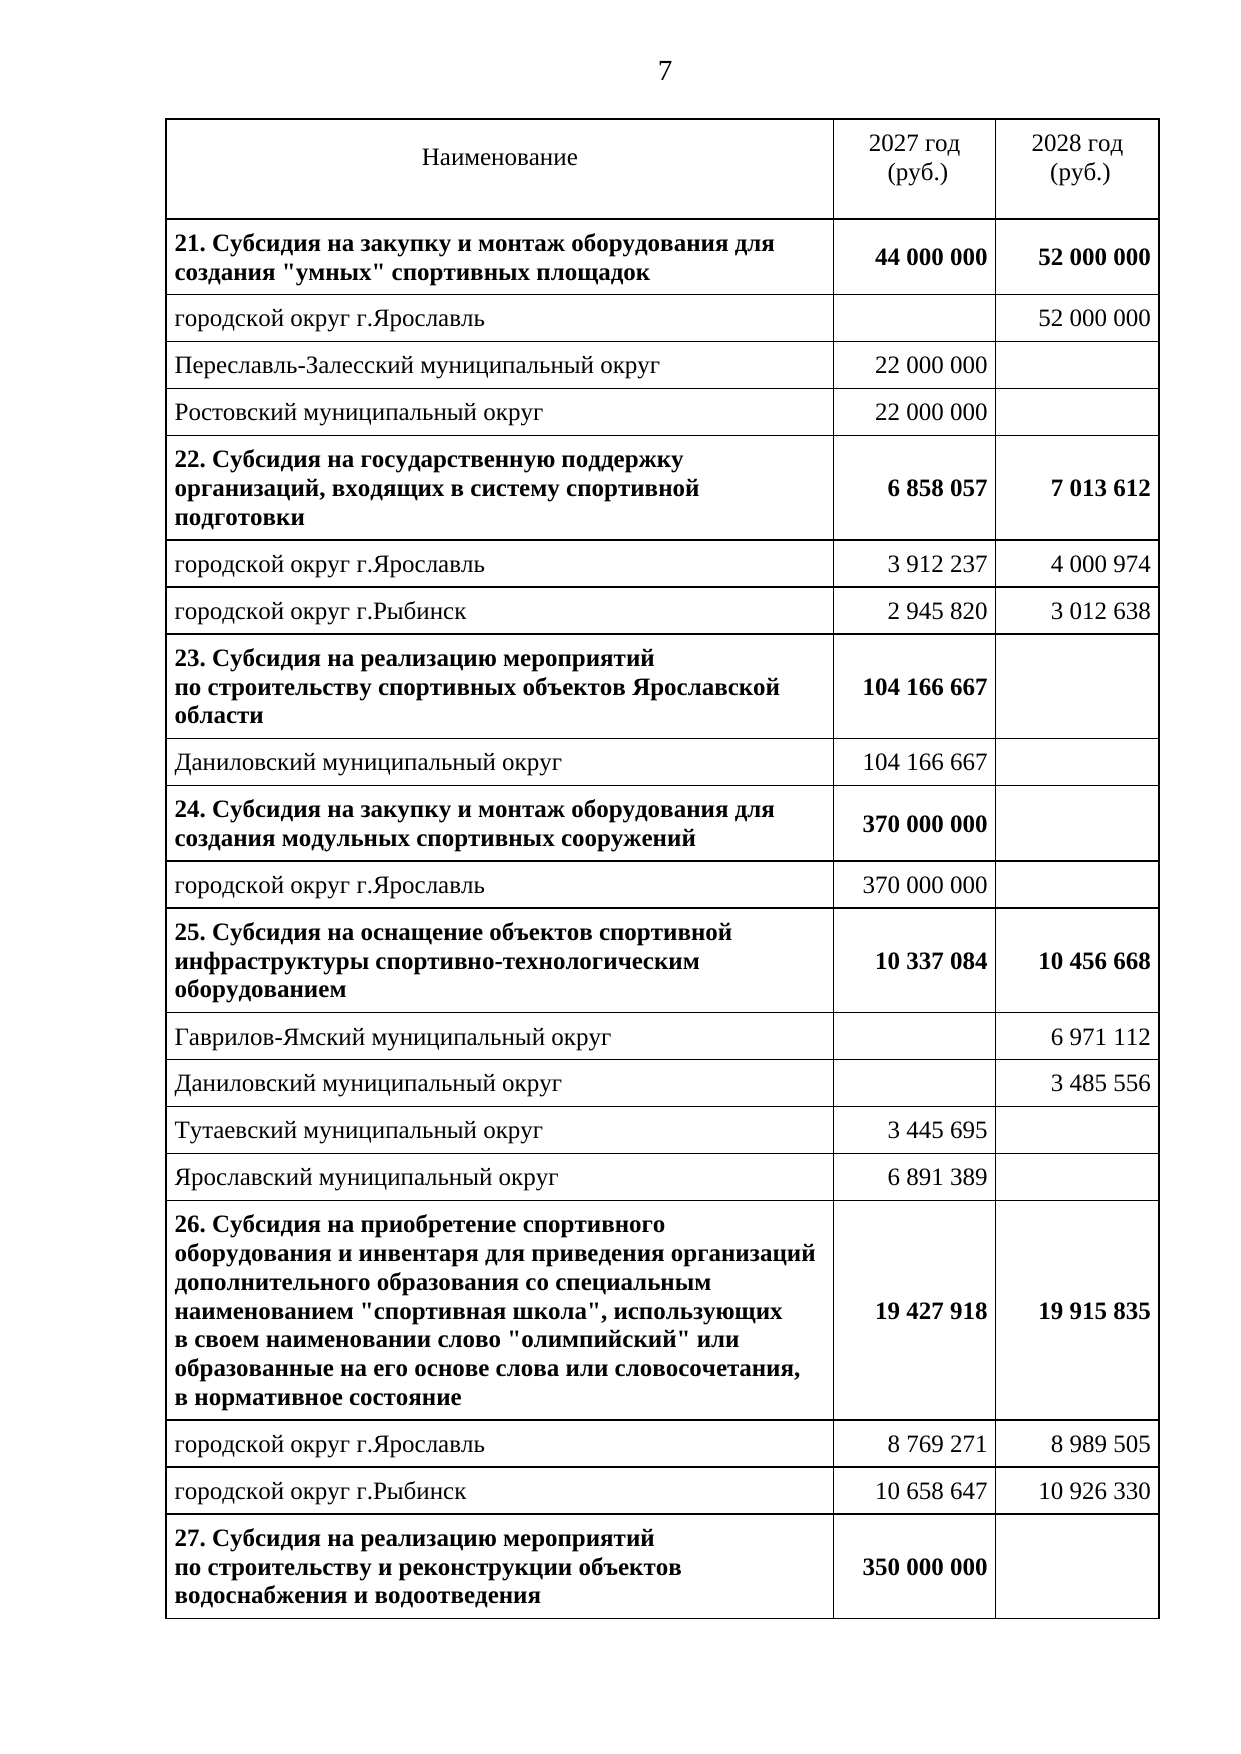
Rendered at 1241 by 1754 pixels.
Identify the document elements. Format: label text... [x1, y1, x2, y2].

table_cell [996, 389, 1158, 434]
table_cell 21. Субсидия на закупку и монтаж оборудования для создания "умных" спортивных площадок [167, 220, 833, 294]
table_cell 25. Субсидия на оснащение объектов спортивной инфраструктуры спортивно-технологическим оборудованием [167, 909, 833, 1012]
table_cell 3 012 638 [996, 588, 1158, 633]
table_cell Ярославский муниципальный округ [167, 1154, 833, 1199]
table_cell [996, 1107, 1158, 1153]
table_cell городской округ г.Ярославль [167, 295, 833, 341]
table_cell городской округ г.Ярославль [167, 1421, 833, 1466]
table_cell [996, 342, 1158, 388]
table_cell [834, 295, 995, 341]
table_cell городской округ г.Ярославль [167, 862, 833, 907]
table_cell городской округ г.Ярославль [167, 541, 833, 586]
table_cell 104 166 667 [834, 635, 995, 737]
table_cell 22. Субсидия на государственную поддержку организаций, входящих в систему спортивной подготовки [167, 436, 833, 539]
table_header Наименование [167, 120, 833, 218]
table_cell Гаврилов-Ямский муниципальный округ [167, 1013, 833, 1059]
table_cell 10 337 084 [834, 909, 995, 1012]
table_cell 6 971 112 [996, 1013, 1158, 1059]
table_cell 52 000 000 [996, 295, 1158, 341]
table_cell 8 989 505 [996, 1421, 1158, 1466]
table_cell 3 445 695 [834, 1107, 995, 1153]
table_cell [834, 1013, 995, 1059]
table_cell 52 000 000 [996, 220, 1158, 294]
table_cell 2 945 820 [834, 588, 995, 633]
table_cell 27. Субсидия на реализацию мероприятий по строительству и реконструкции объектов водоснабжения и водоотведения [167, 1515, 833, 1617]
table_cell 370 000 000 [834, 862, 995, 907]
table_cell [996, 1154, 1158, 1199]
table_cell [996, 862, 1158, 907]
table_header 2028 год (руб.) [996, 120, 1158, 218]
table_cell 23. Субсидия на реализацию мероприятий по строительству спортивных объектов Ярославской области [167, 635, 833, 737]
table_cell 10 926 330 [996, 1468, 1158, 1513]
table_cell 26. Субсидия на приобретение спортивного оборудования и инвентаря для приведения организаций дополнительного образования со специальным наименованием "спортивная школа", использующих в своем наименовании слово "олимпийский" или образованные на его основе слова или словосочетания, в нормативное состояние [167, 1201, 833, 1419]
table_cell Даниловский муниципальный округ [167, 1060, 833, 1106]
table_cell 22 000 000 [834, 389, 995, 434]
table_cell 3 485 556 [996, 1060, 1158, 1106]
table_cell 7 013 612 [996, 436, 1158, 539]
table_cell 104 166 667 [834, 739, 995, 784]
table_cell Ростовский муниципальный округ [167, 389, 833, 434]
table_cell [996, 635, 1158, 737]
table_cell Даниловский муниципальный округ [167, 739, 833, 784]
table_cell 350 000 000 [834, 1515, 995, 1617]
table_cell [996, 1515, 1158, 1617]
table_cell 8 769 271 [834, 1421, 995, 1466]
table_cell [996, 739, 1158, 784]
table_cell 44 000 000 [834, 220, 995, 294]
table_cell 19 427 918 [834, 1201, 995, 1419]
table_cell городской округ г.Рыбинск [167, 1468, 833, 1513]
table_cell 370 000 000 [834, 786, 995, 860]
table_cell [834, 1060, 995, 1106]
table_cell Тутаевский муниципальный округ [167, 1107, 833, 1153]
table_cell 22 000 000 [834, 342, 995, 388]
table_cell 10 456 668 [996, 909, 1158, 1012]
table_cell 10 658 647 [834, 1468, 995, 1513]
table_cell 19 915 835 [996, 1201, 1158, 1419]
table_cell 3 912 237 [834, 541, 995, 586]
table_cell 4 000 974 [996, 541, 1158, 586]
table_cell 6 858 057 [834, 436, 995, 539]
table_header 2027 год (руб.) [834, 120, 995, 218]
table_cell 6 891 389 [834, 1154, 995, 1199]
table_cell 24. Субсидия на закупку и монтаж оборудования для создания модульных спортивных сооружений [167, 786, 833, 860]
table_cell [996, 786, 1158, 860]
table_cell городской округ г.Рыбинск [167, 588, 833, 633]
table_cell Переславль-Залесский муниципальный округ [167, 342, 833, 388]
